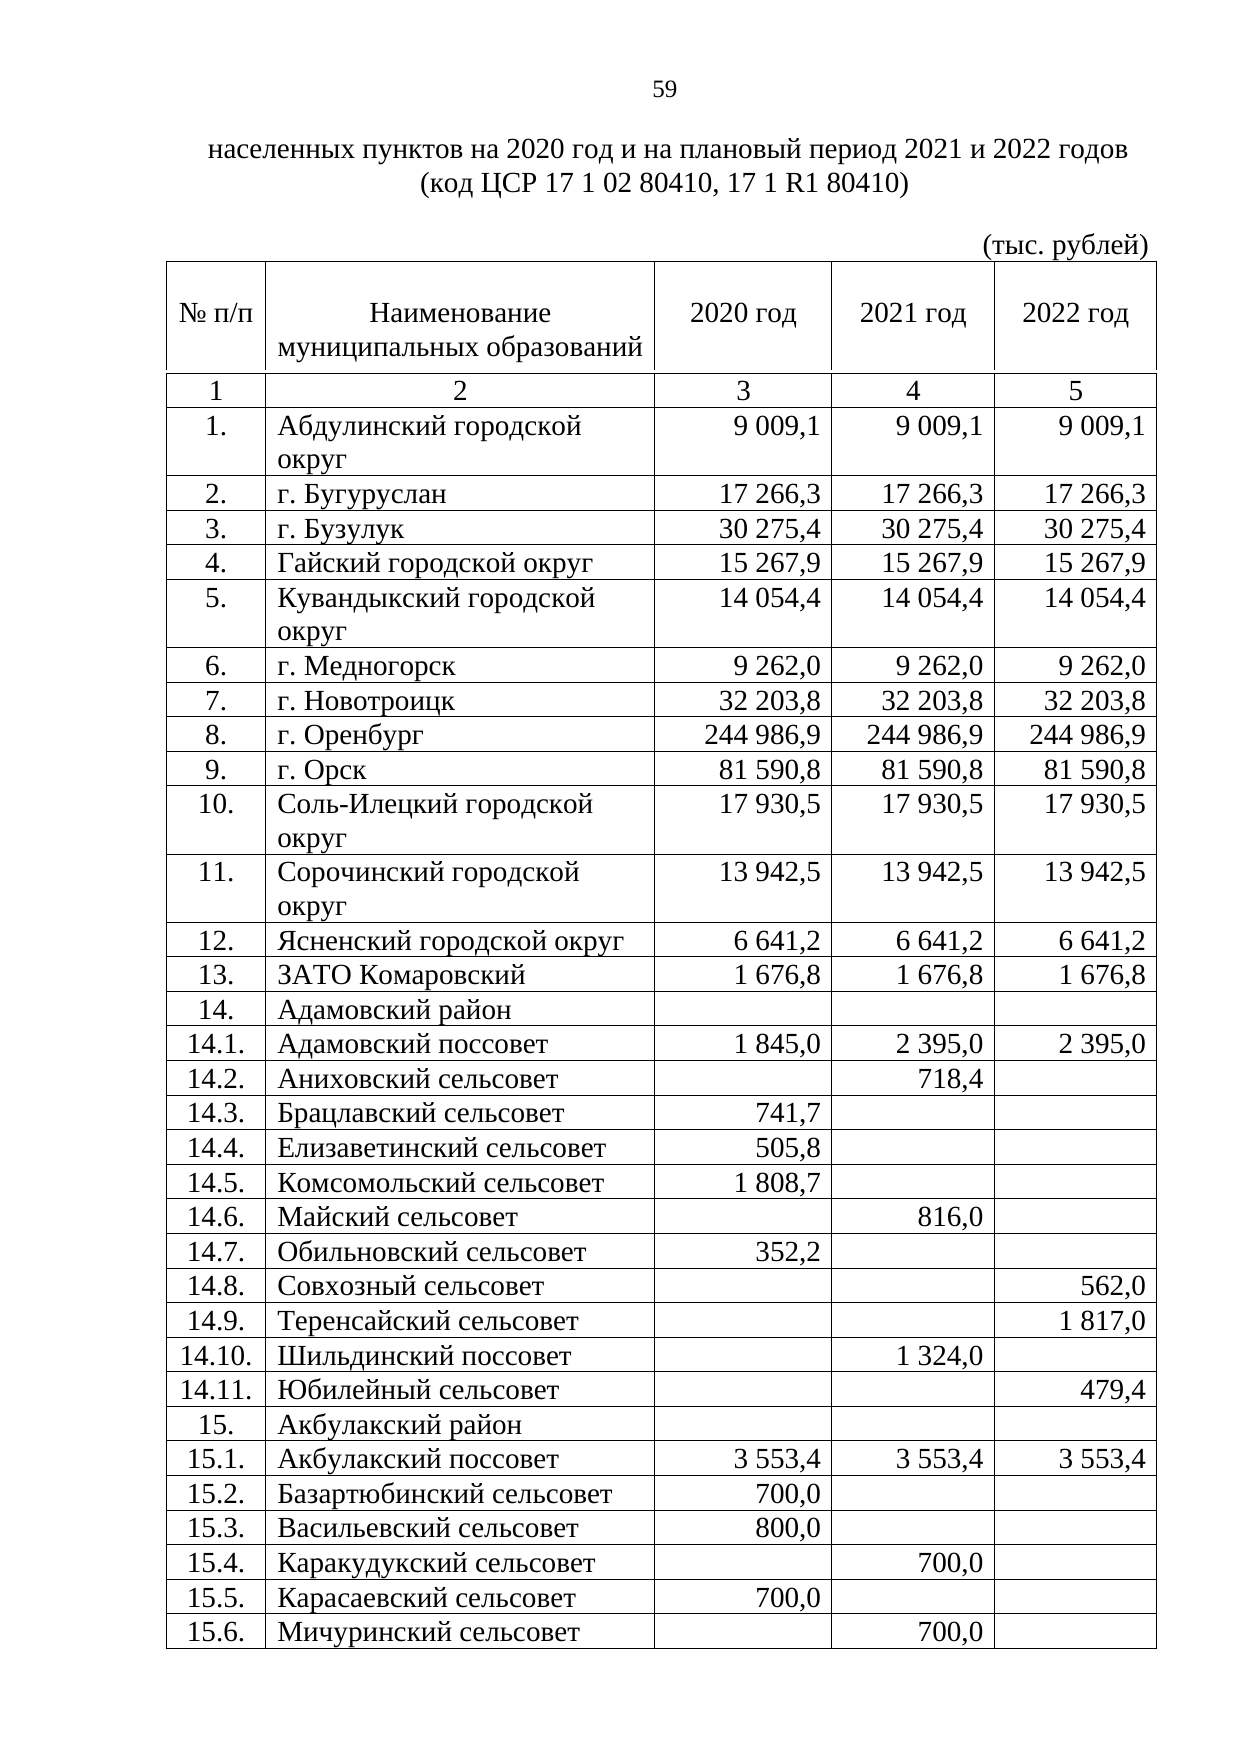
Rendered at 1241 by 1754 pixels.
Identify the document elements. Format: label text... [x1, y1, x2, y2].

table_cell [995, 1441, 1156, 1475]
text (код ЦСР 17 1 02 80410, 17 1 R1 80410) [177, 165, 1152, 198]
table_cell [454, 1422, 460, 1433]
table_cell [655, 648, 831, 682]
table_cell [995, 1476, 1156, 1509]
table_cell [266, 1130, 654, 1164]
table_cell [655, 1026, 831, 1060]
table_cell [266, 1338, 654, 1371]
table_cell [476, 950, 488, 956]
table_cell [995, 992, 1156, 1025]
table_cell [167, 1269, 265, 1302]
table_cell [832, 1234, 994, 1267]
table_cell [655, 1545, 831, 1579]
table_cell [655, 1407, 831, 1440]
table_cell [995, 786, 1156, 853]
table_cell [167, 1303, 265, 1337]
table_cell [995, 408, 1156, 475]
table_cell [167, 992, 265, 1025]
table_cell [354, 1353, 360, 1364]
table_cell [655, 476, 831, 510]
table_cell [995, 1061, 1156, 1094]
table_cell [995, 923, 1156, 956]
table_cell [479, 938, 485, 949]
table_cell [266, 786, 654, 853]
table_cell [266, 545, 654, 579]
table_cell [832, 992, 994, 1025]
text (тыс. рублей) [177, 227, 1152, 261]
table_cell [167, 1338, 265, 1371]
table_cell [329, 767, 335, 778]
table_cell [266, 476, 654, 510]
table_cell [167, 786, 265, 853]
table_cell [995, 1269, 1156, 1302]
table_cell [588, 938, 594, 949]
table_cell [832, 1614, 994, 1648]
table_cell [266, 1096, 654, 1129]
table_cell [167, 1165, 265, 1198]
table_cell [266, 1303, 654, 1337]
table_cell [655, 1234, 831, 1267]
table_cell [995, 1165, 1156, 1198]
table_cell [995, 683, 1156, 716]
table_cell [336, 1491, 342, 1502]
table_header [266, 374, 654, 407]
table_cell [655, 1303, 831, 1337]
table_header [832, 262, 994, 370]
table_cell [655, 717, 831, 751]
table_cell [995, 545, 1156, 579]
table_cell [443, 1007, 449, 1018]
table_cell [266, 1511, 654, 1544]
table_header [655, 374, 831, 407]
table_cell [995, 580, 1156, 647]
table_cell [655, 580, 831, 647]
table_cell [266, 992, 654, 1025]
text населенных пунктов на 2020 год и на плановый период 2021 и 2022 годов [177, 131, 1152, 165]
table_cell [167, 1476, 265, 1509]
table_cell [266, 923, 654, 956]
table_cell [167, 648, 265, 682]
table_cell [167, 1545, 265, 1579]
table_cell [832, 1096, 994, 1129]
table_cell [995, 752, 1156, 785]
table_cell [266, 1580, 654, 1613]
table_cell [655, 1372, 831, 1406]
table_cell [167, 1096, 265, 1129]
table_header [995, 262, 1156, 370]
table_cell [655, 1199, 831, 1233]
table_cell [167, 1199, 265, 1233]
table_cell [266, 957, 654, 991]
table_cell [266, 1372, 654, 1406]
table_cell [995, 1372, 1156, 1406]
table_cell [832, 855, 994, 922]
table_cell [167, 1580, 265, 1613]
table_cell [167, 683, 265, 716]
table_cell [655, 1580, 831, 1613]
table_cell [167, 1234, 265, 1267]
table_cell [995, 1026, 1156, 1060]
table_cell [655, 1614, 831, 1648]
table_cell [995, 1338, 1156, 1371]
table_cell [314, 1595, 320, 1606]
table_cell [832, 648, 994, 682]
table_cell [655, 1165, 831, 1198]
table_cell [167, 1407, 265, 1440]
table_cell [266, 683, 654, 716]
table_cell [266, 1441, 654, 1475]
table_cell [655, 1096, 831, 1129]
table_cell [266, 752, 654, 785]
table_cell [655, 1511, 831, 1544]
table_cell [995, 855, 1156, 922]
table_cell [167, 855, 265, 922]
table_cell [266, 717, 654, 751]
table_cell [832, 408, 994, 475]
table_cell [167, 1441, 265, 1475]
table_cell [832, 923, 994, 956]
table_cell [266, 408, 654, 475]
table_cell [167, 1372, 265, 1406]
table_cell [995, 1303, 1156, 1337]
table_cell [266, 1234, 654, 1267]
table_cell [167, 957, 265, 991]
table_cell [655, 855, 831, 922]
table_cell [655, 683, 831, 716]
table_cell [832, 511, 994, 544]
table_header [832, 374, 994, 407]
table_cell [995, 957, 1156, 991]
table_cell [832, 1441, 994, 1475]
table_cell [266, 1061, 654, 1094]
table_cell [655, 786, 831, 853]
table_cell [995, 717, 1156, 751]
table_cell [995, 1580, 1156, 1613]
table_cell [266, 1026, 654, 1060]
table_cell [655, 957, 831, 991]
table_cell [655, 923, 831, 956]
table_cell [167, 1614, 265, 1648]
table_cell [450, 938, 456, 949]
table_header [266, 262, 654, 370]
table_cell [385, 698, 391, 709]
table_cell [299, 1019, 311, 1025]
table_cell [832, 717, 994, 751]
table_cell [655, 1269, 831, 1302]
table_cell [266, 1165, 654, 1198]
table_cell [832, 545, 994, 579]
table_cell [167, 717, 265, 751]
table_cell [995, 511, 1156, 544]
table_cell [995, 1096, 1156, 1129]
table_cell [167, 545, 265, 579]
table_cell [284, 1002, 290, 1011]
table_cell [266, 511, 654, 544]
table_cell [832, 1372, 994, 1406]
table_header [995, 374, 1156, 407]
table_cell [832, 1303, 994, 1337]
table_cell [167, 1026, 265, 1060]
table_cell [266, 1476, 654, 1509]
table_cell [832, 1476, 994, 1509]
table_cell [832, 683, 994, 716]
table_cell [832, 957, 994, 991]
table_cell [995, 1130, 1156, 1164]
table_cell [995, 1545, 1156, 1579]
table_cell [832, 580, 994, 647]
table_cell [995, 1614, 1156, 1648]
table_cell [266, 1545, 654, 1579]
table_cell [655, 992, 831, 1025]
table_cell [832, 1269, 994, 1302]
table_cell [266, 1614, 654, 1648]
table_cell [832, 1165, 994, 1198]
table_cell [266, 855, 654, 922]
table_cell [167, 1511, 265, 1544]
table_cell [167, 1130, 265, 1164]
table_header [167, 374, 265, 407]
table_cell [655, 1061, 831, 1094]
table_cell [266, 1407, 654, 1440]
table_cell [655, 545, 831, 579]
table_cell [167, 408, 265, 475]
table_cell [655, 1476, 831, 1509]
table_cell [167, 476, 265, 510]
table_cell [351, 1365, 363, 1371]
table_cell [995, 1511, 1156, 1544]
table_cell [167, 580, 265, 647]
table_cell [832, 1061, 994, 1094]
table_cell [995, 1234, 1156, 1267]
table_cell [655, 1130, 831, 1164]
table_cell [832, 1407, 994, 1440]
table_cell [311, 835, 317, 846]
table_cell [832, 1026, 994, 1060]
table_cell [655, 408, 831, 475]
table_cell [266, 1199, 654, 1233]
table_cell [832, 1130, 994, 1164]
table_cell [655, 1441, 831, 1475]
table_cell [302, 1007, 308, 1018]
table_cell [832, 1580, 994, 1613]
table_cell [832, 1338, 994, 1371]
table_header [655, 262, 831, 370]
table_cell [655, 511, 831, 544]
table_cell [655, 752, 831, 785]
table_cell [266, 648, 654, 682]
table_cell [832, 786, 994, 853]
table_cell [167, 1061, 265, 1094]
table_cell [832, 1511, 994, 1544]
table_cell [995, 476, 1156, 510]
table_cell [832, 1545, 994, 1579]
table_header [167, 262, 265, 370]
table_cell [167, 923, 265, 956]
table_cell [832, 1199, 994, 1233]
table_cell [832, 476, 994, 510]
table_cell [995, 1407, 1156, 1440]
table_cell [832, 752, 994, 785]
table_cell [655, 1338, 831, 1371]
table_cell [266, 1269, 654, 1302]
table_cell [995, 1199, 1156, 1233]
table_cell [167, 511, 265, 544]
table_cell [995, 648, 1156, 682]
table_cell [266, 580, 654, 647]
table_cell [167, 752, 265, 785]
